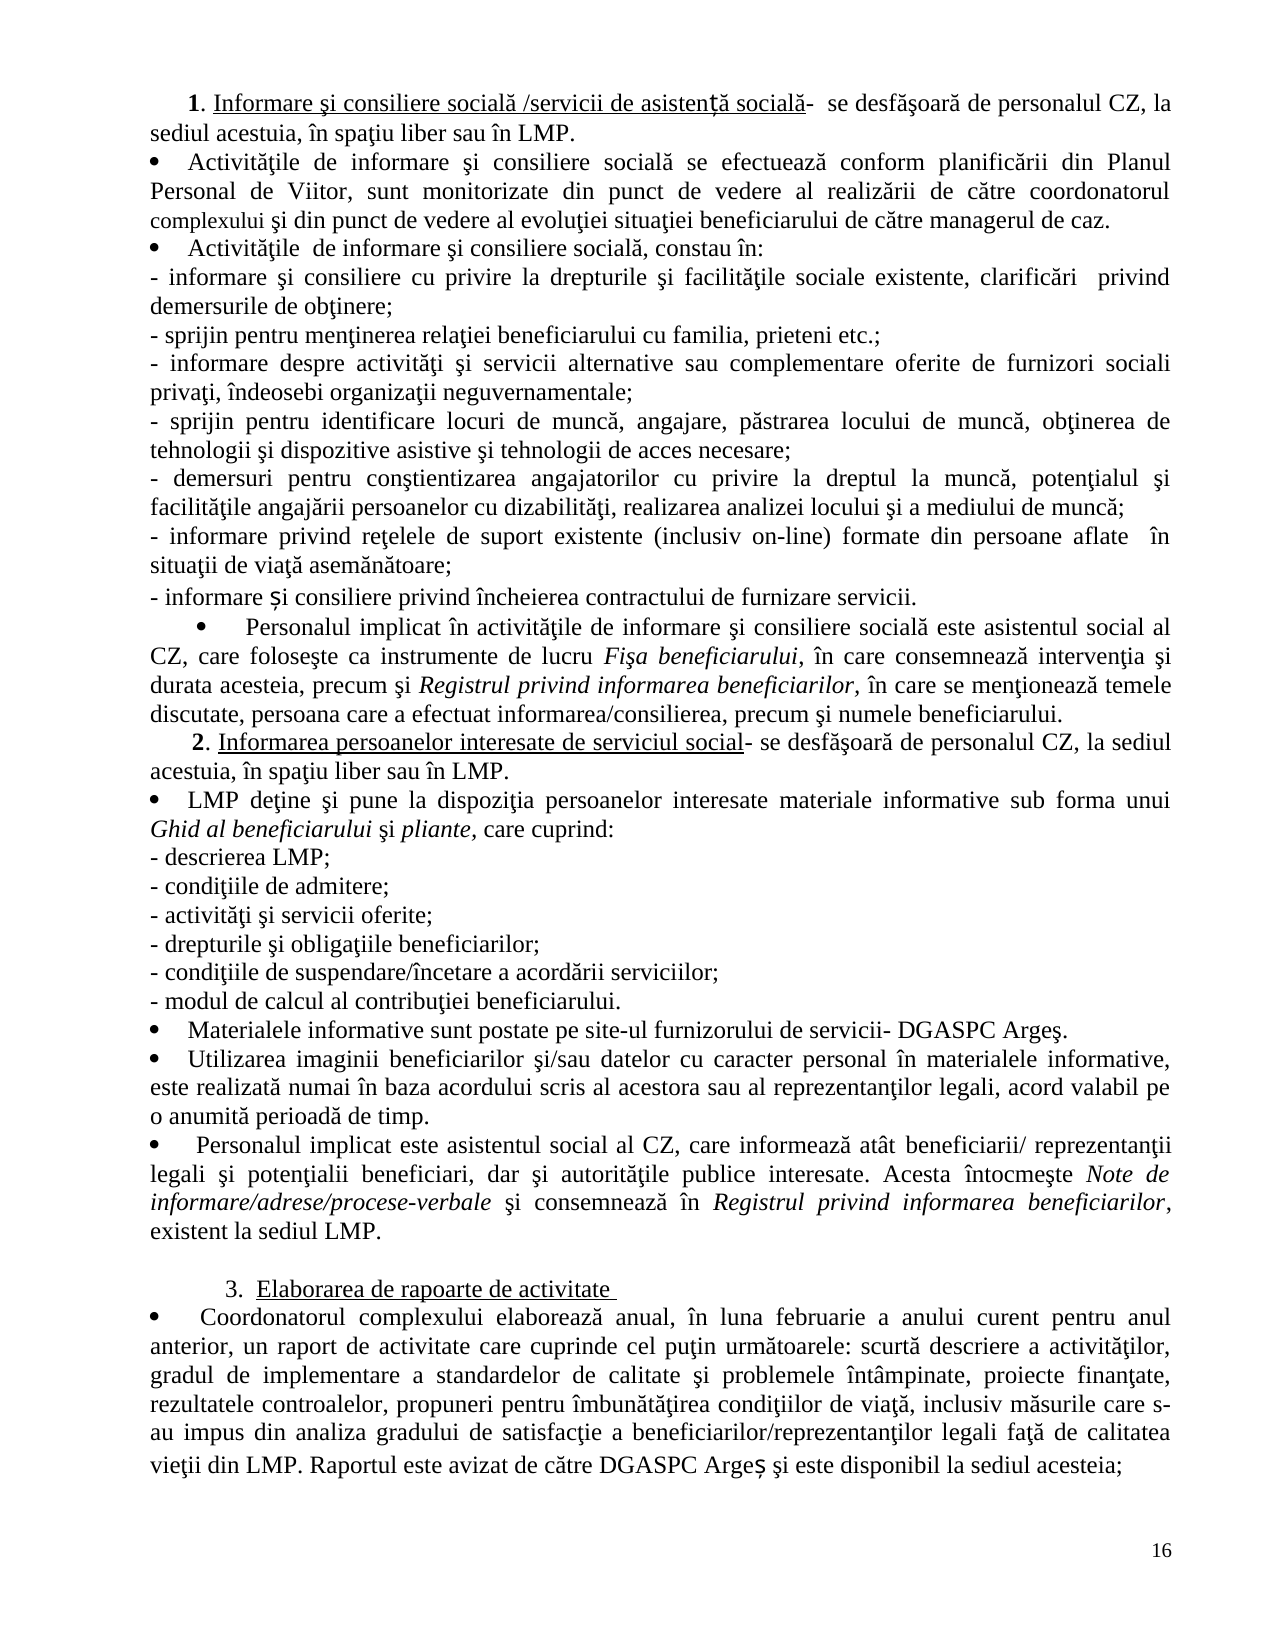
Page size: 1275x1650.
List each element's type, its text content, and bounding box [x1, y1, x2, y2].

text - informare și consiliere privind încheierea contractului de furnizare servicii. [150, 578, 1172, 612]
text - drepturile şi obligaţiile beneficiarilor; [150, 929, 1172, 957]
list Materialele informative sunt postate pe site-ul furnizorului de servicii- DGASPC Argeş. [150, 1015, 1172, 1044]
list Activităţile de informare şi consiliere socială se efectuează conform planificării din Planul Personal de Viitor, sunt monitorizate din punct de vedere al realizării de către coordonatorul complexului şi din punct de vedere al evoluţiei situaţiei beneficiarului de către managerul de caz. [150, 147, 1172, 233]
list 3. Elaborarea de rapoarte de activitate [225, 1274, 1172, 1302]
text - condiţiile de suspendare/încetare a acordării serviciilor; [150, 957, 1172, 986]
list Personalul implicat în activităţile de informare şi consiliere socială este asistentul social al CZ, care foloseşte ca instrumente de lucru Fişa beneficiarului, în care consemnează intervenţia şi durata acesteia, precum şi Registrul privind informarea beneficiarilor, în care se menţionează temele discutate, persoana care a efectuat informarea/consilierea, precum şi numele beneficiarului. [150, 612, 1172, 727]
text 2. Informarea persoanelor interesate de serviciul social- se desfăşoară de personalul CZ, la sediul acestuia, în spaţiu liber sau în LMP. [150, 727, 1172, 785]
text - descrierea LMP; [150, 842, 1172, 871]
text - demersuri pentru conştientizarea angajatorilor cu privire la dreptul la muncă, potenţialul şi facilităţile angajării persoanelor cu dizabilităţi, realizarea analizei locului şi a mediului de muncă; [150, 463, 1172, 521]
list Coordonatorul complexului elaborează anual, în luna februarie a anului curent pentru anul anterior, un raport de activitate care cuprinde cel puţin următoarele: scurtă descriere a activităţilor, gradul de implementare a standardelor de calitate şi problemele întâmpinate, proiecte finanţate, rezultatele controalelor, propuneri pentru îmbunătăţirea condiţiilor de viaţă, inclusiv măsurile care s-au impus din analiza gradului de satisfacţie a beneficiarilor/reprezentanţilor legali faţă de calitatea vieţii din LMP. Raportul este avizat de către DGASPC Argeș şi este disponibil la sediul acesteia; [150, 1302, 1172, 1480]
text - sprijin pentru identificare locuri de muncă, angajare, păstrarea locului de muncă, obţinerea de tehnologii şi dispozitive asistive şi tehnologii de acces necesare; [150, 406, 1172, 463]
text - modul de calcul al contribuţiei beneficiarului. [150, 986, 1172, 1015]
list Utilizarea imaginii beneficiarilor şi/sau datelor cu caracter personal în materialele informative, este realizată numai în baza acordului scris al acestora sau al reprezentanţilor legali, acord valabil pe o anumită perioadă de timp. [150, 1044, 1172, 1130]
text - condiţiile de admitere; [150, 871, 1172, 900]
list Activităţile de informare şi consiliere socială, constau în: [150, 233, 1172, 262]
list Personalul implicat este asistentul social al CZ, care informează atât beneficiarii/ reprezentanţii legali şi potenţialii beneficiari, dar şi autorităţile publice interesate. Acesta întocmeşte Note de informare/adrese/procese-verbale şi consemnează în Registrul privind informarea beneficiarilor, existent la sediul LMP. [150, 1130, 1172, 1245]
text 1. Informare şi consiliere socială /servicii de asistență socială- se desfăşoară de personalul CZ, la sediul acestuia, în spaţiu liber sau în LMP. [150, 84, 1172, 147]
text - informare şi consiliere cu privire la drepturile şi facilităţile sociale existente, clarificări privind demersurile de obţinere; [150, 262, 1172, 320]
text - activităţi şi servicii oferite; [150, 900, 1172, 929]
text - informare despre activităţi şi servicii alternative sau complementare oferite de furnizori sociali privaţi, îndeosebi organizaţii neguvernamentale; [150, 348, 1172, 406]
list LMP deţine şi pune la dispoziţia persoanelor interesate materiale informative sub forma unui Ghid al beneficiarului şi pliante, care cuprind: [150, 785, 1172, 842]
text - sprijin pentru menţinerea relaţiei beneficiarului cu familia, prieteni etc.; [150, 320, 1172, 348]
text - informare privind reţelele de suport existente (inclusiv on-line) formate din persoane aflate în situaţii de viaţă asemănătoare; [150, 521, 1172, 578]
